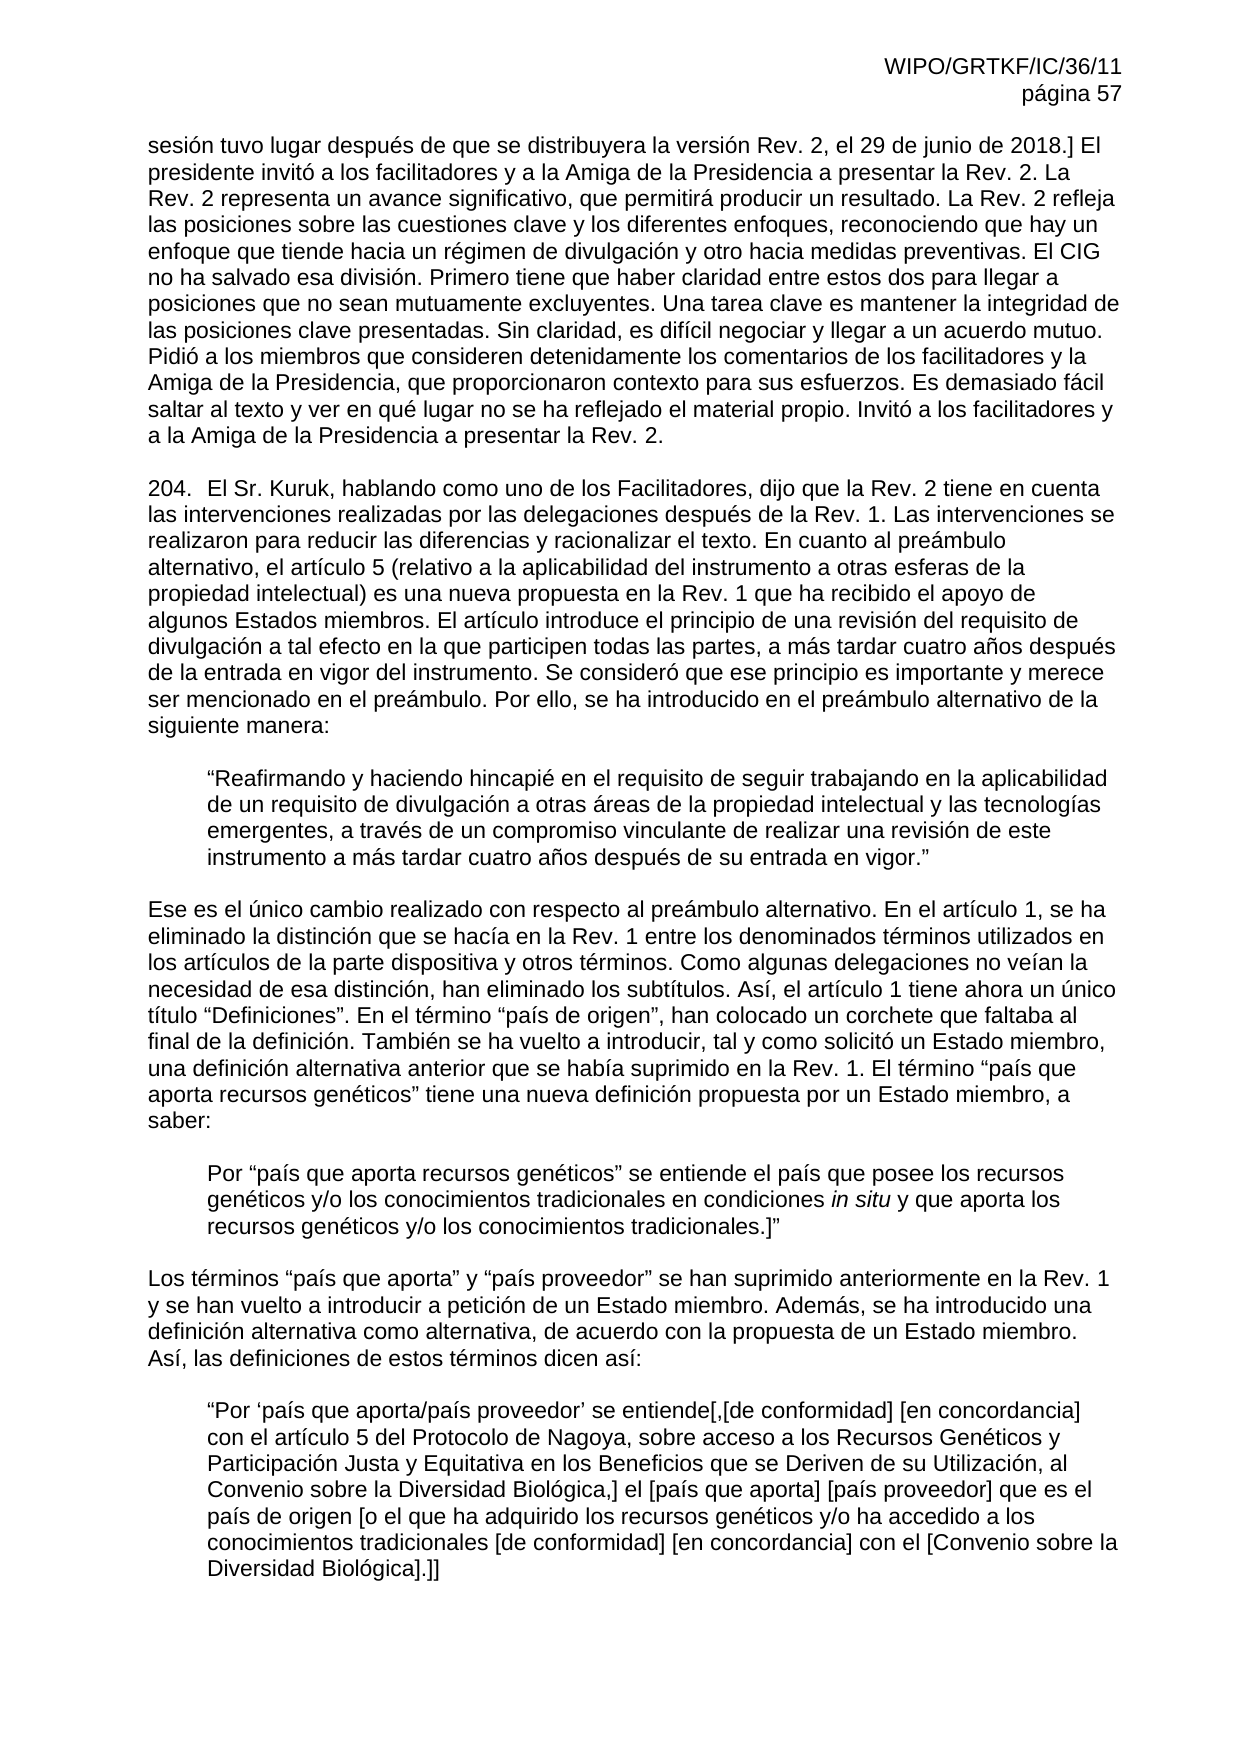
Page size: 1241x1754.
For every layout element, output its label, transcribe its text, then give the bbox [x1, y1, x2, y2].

list Por “país que aporta recursos genéticos” se entiende el país que posee los recursos genéticos y/o los conocimientos tradicionales en condiciones in situ y que aporta los recursos genéticos y/o los conocimientos tradicionales.]” [207, 1160, 1122, 1239]
list “Reafirmando y haciendo hincapié en el requisito de seguir trabajando en la aplicabilidad de un requisito de divulgación a otras áreas de la propiedad intelectual y las tecnologías emergentes, a través de un compromiso vinculante de realizar una revisión de este instrumento a más tardar cuatro años después de su entrada en vigor.” [207, 765, 1122, 870]
list Los términos “país que aporta” y “país proveedor” se han suprimido anteriormente en la Rev. 1 y se han vuelto a introducir a petición de un Estado miembro. Además, se ha introducido una definición alternativa como alternativa, de acuerdo con la propuesta de un Estado miembro. Así, las definiciones de estos términos dicen así: [148, 1265, 1122, 1371]
list “Por ‘país que aporta/país proveedor’ se entiende[,[de conformidad] [en concordancia] con el artículo 5 del Protocolo de Nagoya, sobre acceso a los Recursos Genéticos y Participación Justa y Equitativa en los Beneficios que se Deriven de su Utilización, al Convenio sobre la Diversidad Biológica,] el [país que aporta] [país proveedor] que es el país de origen [o el que ha adquirido los recursos genéticos y/o ha accedido a los conocimientos tradicionales [de conformidad] [en concordancia] con el [Convenio sobre la Diversidad Biológica].]] [207, 1397, 1122, 1582]
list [148, 132, 1122, 448]
list El Sr. Kuruk, hablando como uno de los Facilitadores, dijo que la Rev. 2 tiene en cuenta las intervenciones realizadas por las delegaciones después de la Rev. 1. Las intervenciones se realizaron para reducir las diferencias y racionalizar el texto. En cuanto al preámbulo alternativo, el artículo 5 (relativo a la aplicabilidad del instrumento a otras esferas de la propiedad intelectual) es una nueva propuesta en la Rev. 1 que ha recibido el apoyo de algunos Estados miembros. El artículo introduce el principio de una revisión del requisito de divulgación a tal efecto en la que participen todas las partes, a más tardar cuatro años después de la entrada en vigor del instrumento. Se consideró que ese principio es importante y merece ser mencionado en el preámbulo. Por ello, se ha introducido en el preámbulo alternativo de la siguiente manera: [148, 475, 1122, 738]
list Ese es el único cambio realizado con respecto al preámbulo alternativo. En el artículo 1, se ha eliminado la distinción que se hacía en la Rev. 1 entre los denominados términos utilizados en los artículos de la parte dispositiva y otros términos. Como algunas delegaciones no veían la necesidad de esa distinción, han eliminado los subtítulos. Así, el artículo 1 tiene ahora un único título “Definiciones”. En el término “país de origen”, han colocado un corchete que faltaba al final de la definición. También se ha vuelto a introducir, tal y como solicitó un Estado miembro, una definición alternativa anterior que se había suprimido en la Rev. 1. El término “país que aporta recursos genéticos” tiene una nueva definición propuesta por un Estado miembro, a saber: [148, 896, 1122, 1134]
